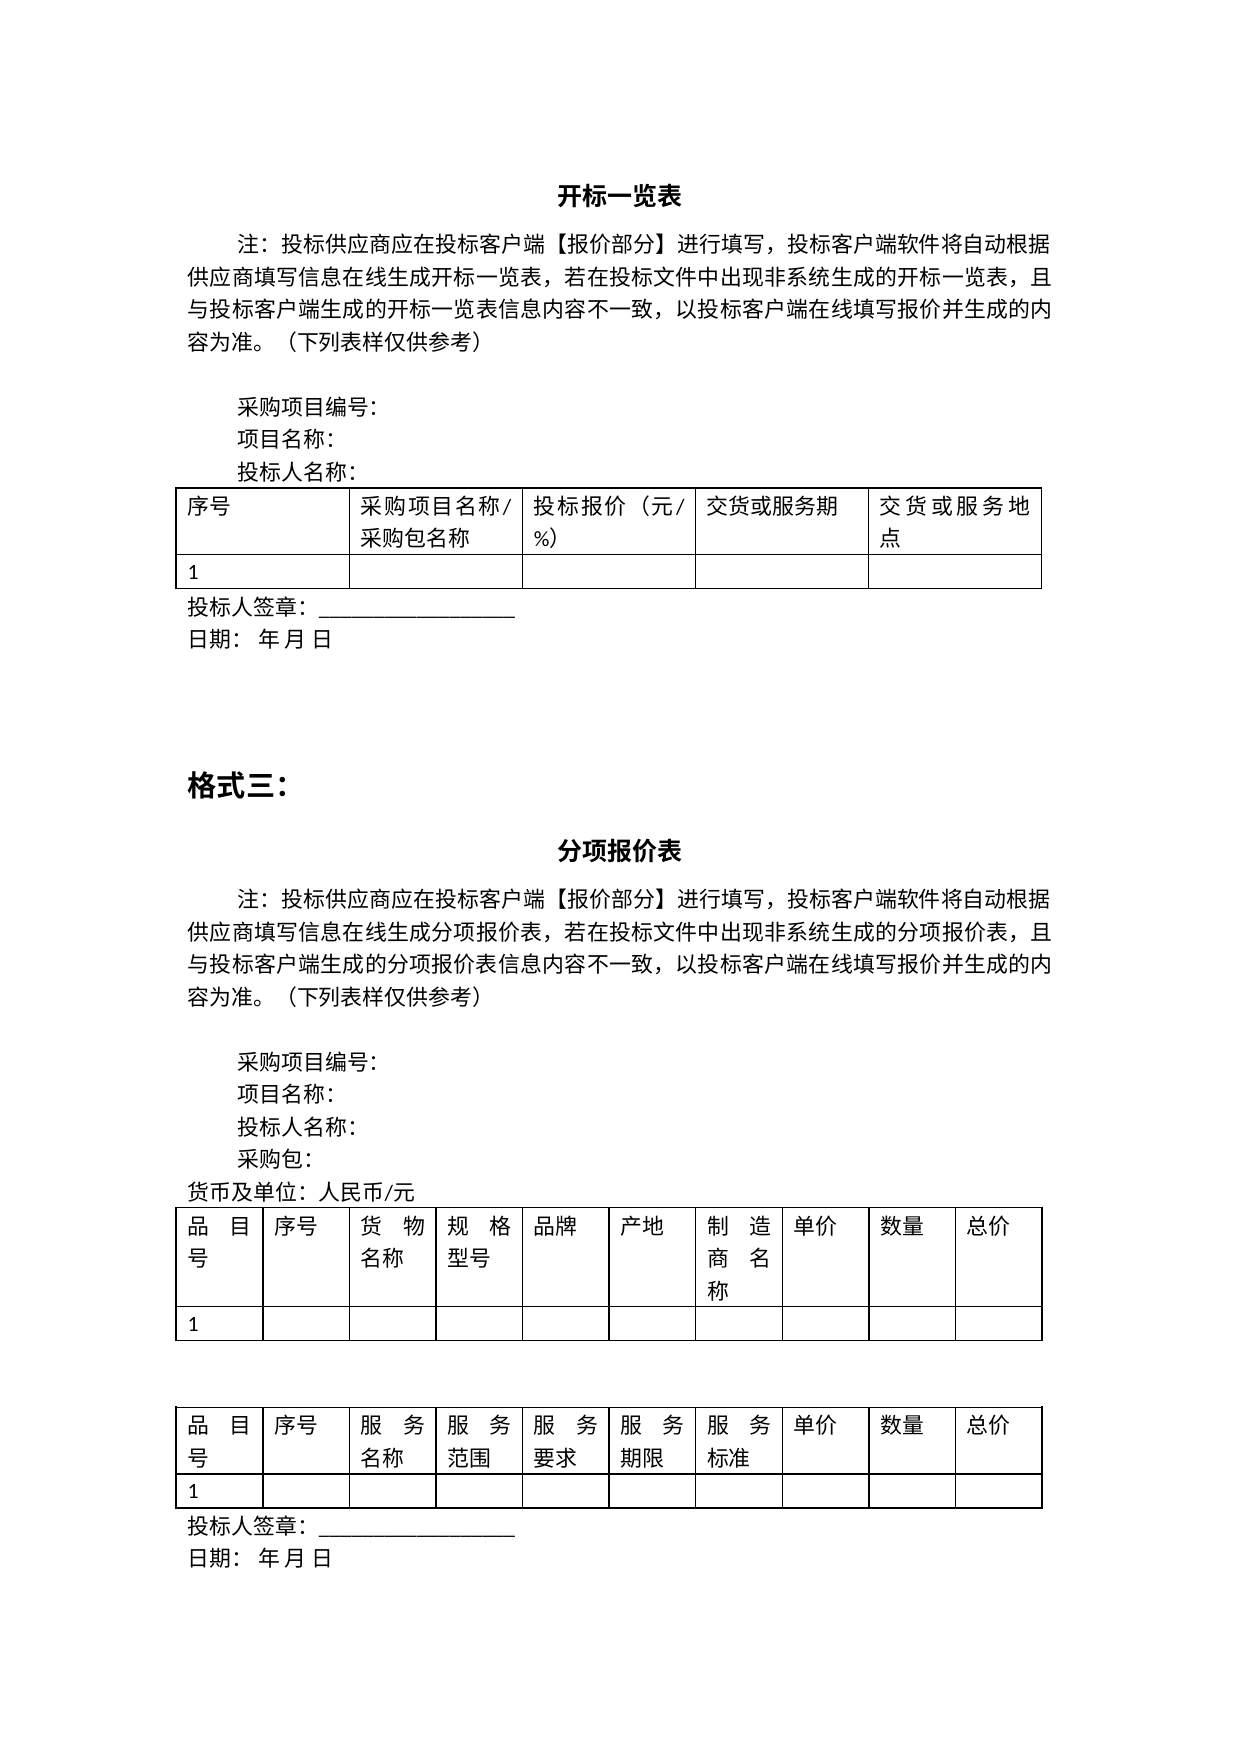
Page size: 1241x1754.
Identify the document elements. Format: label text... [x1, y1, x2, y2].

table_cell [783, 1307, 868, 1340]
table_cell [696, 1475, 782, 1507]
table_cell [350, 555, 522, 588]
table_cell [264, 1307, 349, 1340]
text 注：投标供应商应在投标客户端【报价部分】进行填写，投标客户端软件将自动根据供应商填写信息在线生成分项报价表，若在投标文件中出现非系统生成的分项报价表，且与投标客户端生成的分项报价表信息内容不一致，以投标客户端在线填写报价并生成的内容为准。（下列表样仅供参考） [187, 882, 1053, 1044]
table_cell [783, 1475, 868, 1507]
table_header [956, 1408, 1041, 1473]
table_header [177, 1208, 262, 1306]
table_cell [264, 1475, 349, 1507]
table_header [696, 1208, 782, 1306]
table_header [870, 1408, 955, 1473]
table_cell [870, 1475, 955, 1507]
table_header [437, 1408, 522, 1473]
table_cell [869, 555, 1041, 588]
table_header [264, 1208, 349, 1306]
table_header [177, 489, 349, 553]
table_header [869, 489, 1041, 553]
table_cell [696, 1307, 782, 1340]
text 注：投标供应商应在投标客户端【报价部分】进行填写，投标客户端软件将自动根据供应商填写信息在线生成开标一览表，若在投标文件中出现非系统生成的开标一览表，且与投标客户端生成的开标一览表信息内容不一致，以投标客户端在线填写报价并生成的内容为准。（下列表样仅供参考） [187, 227, 1053, 389]
text 分项报价表 [187, 817, 1053, 882]
text 投标人签章：__________________ [187, 589, 1053, 622]
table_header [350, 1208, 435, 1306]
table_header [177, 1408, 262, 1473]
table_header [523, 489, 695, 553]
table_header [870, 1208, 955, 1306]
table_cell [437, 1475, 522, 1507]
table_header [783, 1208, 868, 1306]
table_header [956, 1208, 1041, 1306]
text 项目名称： [187, 1077, 1053, 1109]
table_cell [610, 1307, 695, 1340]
text 货币及单位：人民币/元 [187, 1174, 1053, 1207]
text 日期： 年 月 日 [187, 1541, 1053, 1573]
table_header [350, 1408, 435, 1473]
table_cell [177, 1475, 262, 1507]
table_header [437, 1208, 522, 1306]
text 格式三： [187, 752, 1053, 817]
text 采购项目编号： [187, 1044, 1053, 1077]
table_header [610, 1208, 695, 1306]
text 投标人名称： [187, 454, 1053, 487]
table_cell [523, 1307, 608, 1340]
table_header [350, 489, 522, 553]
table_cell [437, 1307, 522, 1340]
text 开标一览表 [187, 162, 1053, 227]
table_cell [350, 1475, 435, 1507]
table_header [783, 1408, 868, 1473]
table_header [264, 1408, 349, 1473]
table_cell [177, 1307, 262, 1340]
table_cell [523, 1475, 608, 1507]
text 投标人名称： [187, 1109, 1053, 1142]
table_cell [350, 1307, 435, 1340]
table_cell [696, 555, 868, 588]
text 采购包： [187, 1142, 1053, 1174]
text 日期： 年 月 日 [187, 622, 1053, 654]
text 采购项目编号： [187, 389, 1053, 422]
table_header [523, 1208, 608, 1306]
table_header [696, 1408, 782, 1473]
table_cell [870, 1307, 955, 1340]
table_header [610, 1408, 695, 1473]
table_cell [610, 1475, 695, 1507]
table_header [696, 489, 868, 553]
text 项目名称： [187, 422, 1053, 454]
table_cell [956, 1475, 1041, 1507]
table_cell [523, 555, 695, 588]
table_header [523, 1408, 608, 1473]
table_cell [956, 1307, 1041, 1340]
text 投标人签章：__________________ [187, 1508, 1053, 1541]
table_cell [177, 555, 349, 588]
